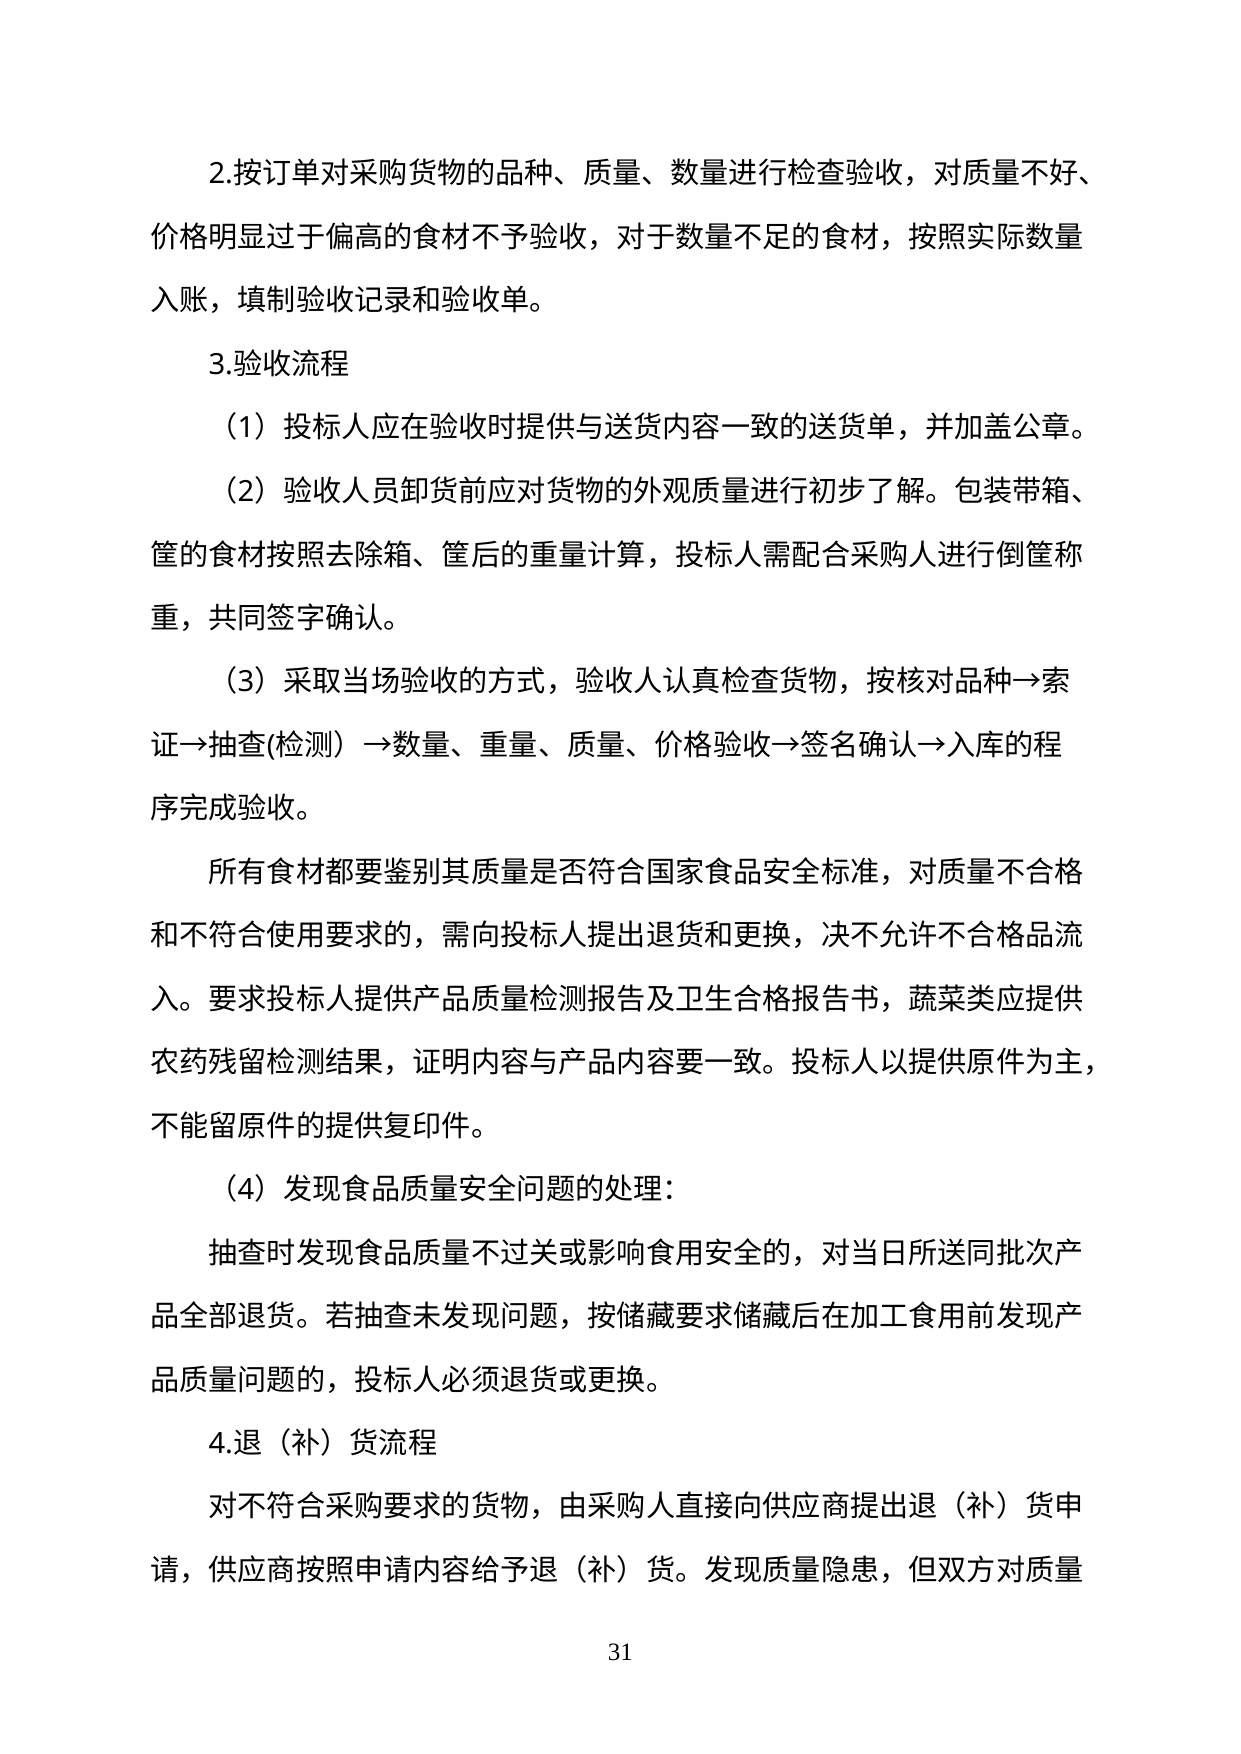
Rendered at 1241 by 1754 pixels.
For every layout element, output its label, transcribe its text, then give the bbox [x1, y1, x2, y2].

text 抽查时发现食品质量不过关或影响食用安全的，对当日所送同批次产品全部退货。若抽查未发现问题，按储藏要求储藏后在加工食用前发现产品质量问题的，投标人必须退货或更换。 [150, 1229, 1090, 1398]
text （3）采取当场验收的方式，验收人认真检查货物，按核对品种→索证→抽查(检测）→数量、重量、质量、价格验收→签名确认→入库的程序完成验收。 [150, 658, 1090, 827]
text 所有食材都要鉴别其质量是否符合国家食品安全标准，对质量不合格和不符合使用要求的，需向投标人提出退货和更换，决不允许不合格品流入。要求投标人提供产品质量检测报告及卫生合格报告书，蔬菜类应提供农药残留检测结果，证明内容与产品内容要一致。投标人以提供原件为主，不能留原件的提供复印件。 [150, 848, 1090, 1144]
text （1）投标人应在验收时提供与送货内容一致的送货单，并加盖公章。 [150, 404, 1090, 446]
text 4.退（补）货流程 [150, 1419, 1090, 1462]
text 3.验收流程 [150, 340, 1090, 383]
text （4）发现食品质量安全问题的处理： [150, 1166, 1090, 1208]
text 2.按订单对采购货物的品种、质量、数量进行检查验收，对质量不好、价格明显过于偏高的食材不予验收，对于数量不足的食材，按照实际数量入账，填制验收记录和验收单。 [150, 150, 1090, 319]
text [150, 1483, 1090, 1589]
text （2）验收人员卸货前应对货物的外观质量进行初步了解。包装带箱、筐的食材按照去除箱、筐后的重量计算，投标人需配合采购人进行倒筐称重，共同签字确认。 [150, 467, 1090, 637]
